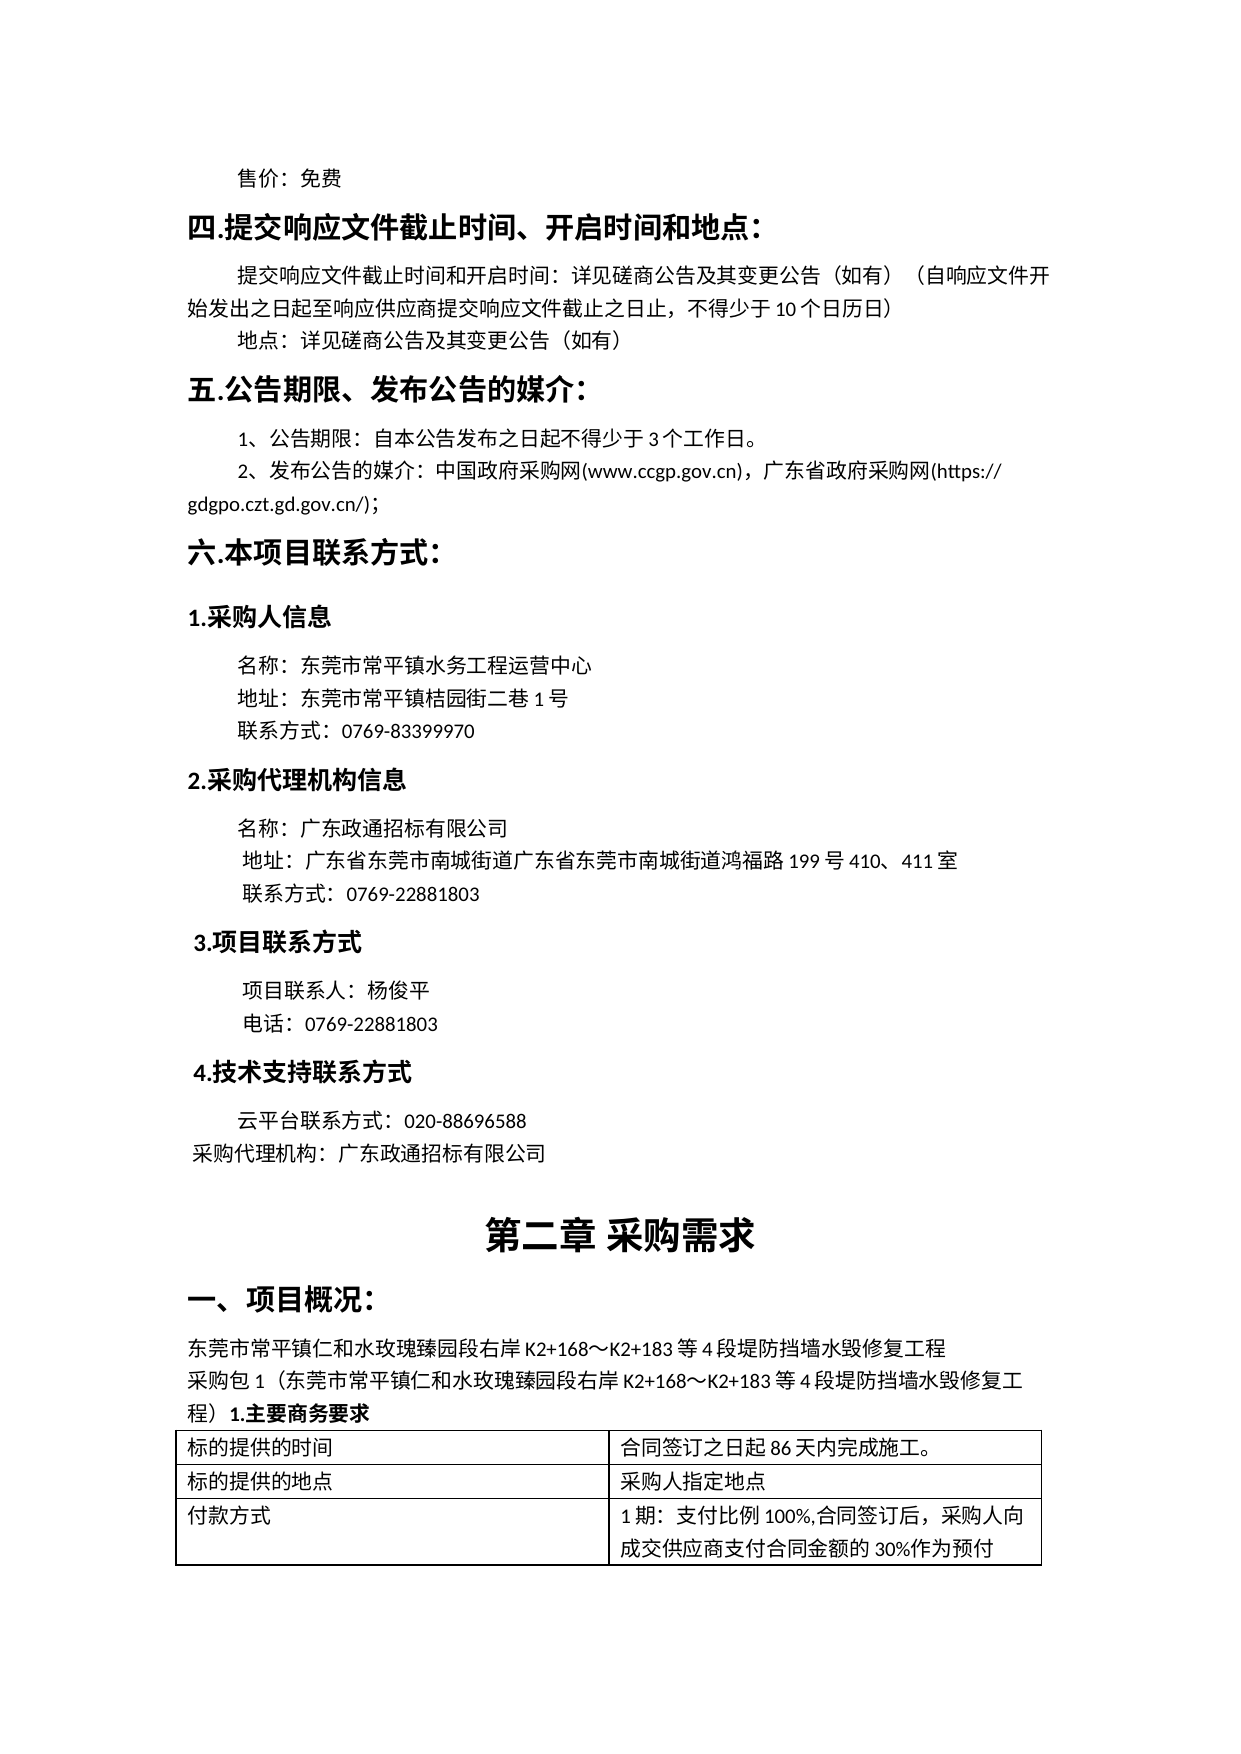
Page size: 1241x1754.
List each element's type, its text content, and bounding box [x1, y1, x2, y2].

text 项目联系人：杨俊平 [187, 974, 1053, 1007]
text 2.采购代理机构信息 [187, 747, 1053, 812]
text 4.技术支持联系方式 [187, 1039, 1053, 1104]
text 地址：广东省东莞市南城街道广东省东莞市南城街道鸿福路199号410、411室 [187, 844, 1053, 877]
text 3.项目联系方式 [187, 909, 1053, 974]
text 六.本项目联系方式： [187, 519, 1053, 584]
text 售价：免费 [187, 162, 1053, 194]
text 提交响应文件截止时间和开启时间：详见磋商公告及其变更公告（如有）（自响应文件开始发出之日起至响应供应商提交响应文件截止之日止，不得少于10个日历日） [187, 259, 1053, 324]
text 东莞市常平镇仁和水玫瑰臻园段右岸K2+168～K2+183等4段堤防挡墙水毁修复工程 [187, 1332, 1053, 1364]
text 地址：东莞市常平镇桔园街二巷1号 [187, 682, 1053, 714]
text 名称：广东政通招标有限公司 [187, 812, 1053, 844]
table_cell 采购人指定地点 [610, 1465, 1041, 1498]
text 名称：东莞市常平镇水务工程运营中心 [187, 649, 1053, 682]
text 第二章 采购需求 [187, 1202, 1053, 1267]
text 联系方式：0769-83399970 [187, 714, 1053, 747]
text 1.采购人信息 [187, 584, 1053, 649]
table_cell 标的提供的地点 [177, 1465, 608, 1498]
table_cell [610, 1499, 1041, 1564]
text 一、项目概况： [187, 1267, 1053, 1332]
text 联系方式：0769-22881803 [187, 877, 1053, 909]
text 采购代理机构：广东政通招标有限公司 [187, 1137, 1053, 1169]
text 四.提交响应文件截止时间、开启时间和地点： [187, 194, 1053, 259]
text 地点：详见磋商公告及其变更公告（如有） [187, 324, 1053, 357]
text 电话：0769-22881803 [187, 1007, 1053, 1039]
text 2、发布公告的媒介：中国政府采购网(www.ccgp.gov.cn)，广东省政府采购网(https://gdgpo.czt.gd.gov.cn/)； [187, 454, 1053, 519]
table_header 标的提供的时间 [177, 1431, 608, 1463]
text 采购包1（东莞市常平镇仁和水玫瑰臻园段右岸K2+168～K2+183等4段堤防挡墙水毁修复工程）1.主要商务要求 [187, 1364, 1053, 1429]
text 1、公告期限：自本公告发布之日起不得少于3个工作日。 [187, 422, 1053, 454]
table_cell 付款方式 [177, 1499, 608, 1564]
text 云平台联系方式：020-88696588 [187, 1104, 1053, 1137]
table_header 合同签订之日起86天内完成施工。 [610, 1431, 1041, 1463]
text 五.公告期限、发布公告的媒介： [187, 357, 1053, 422]
